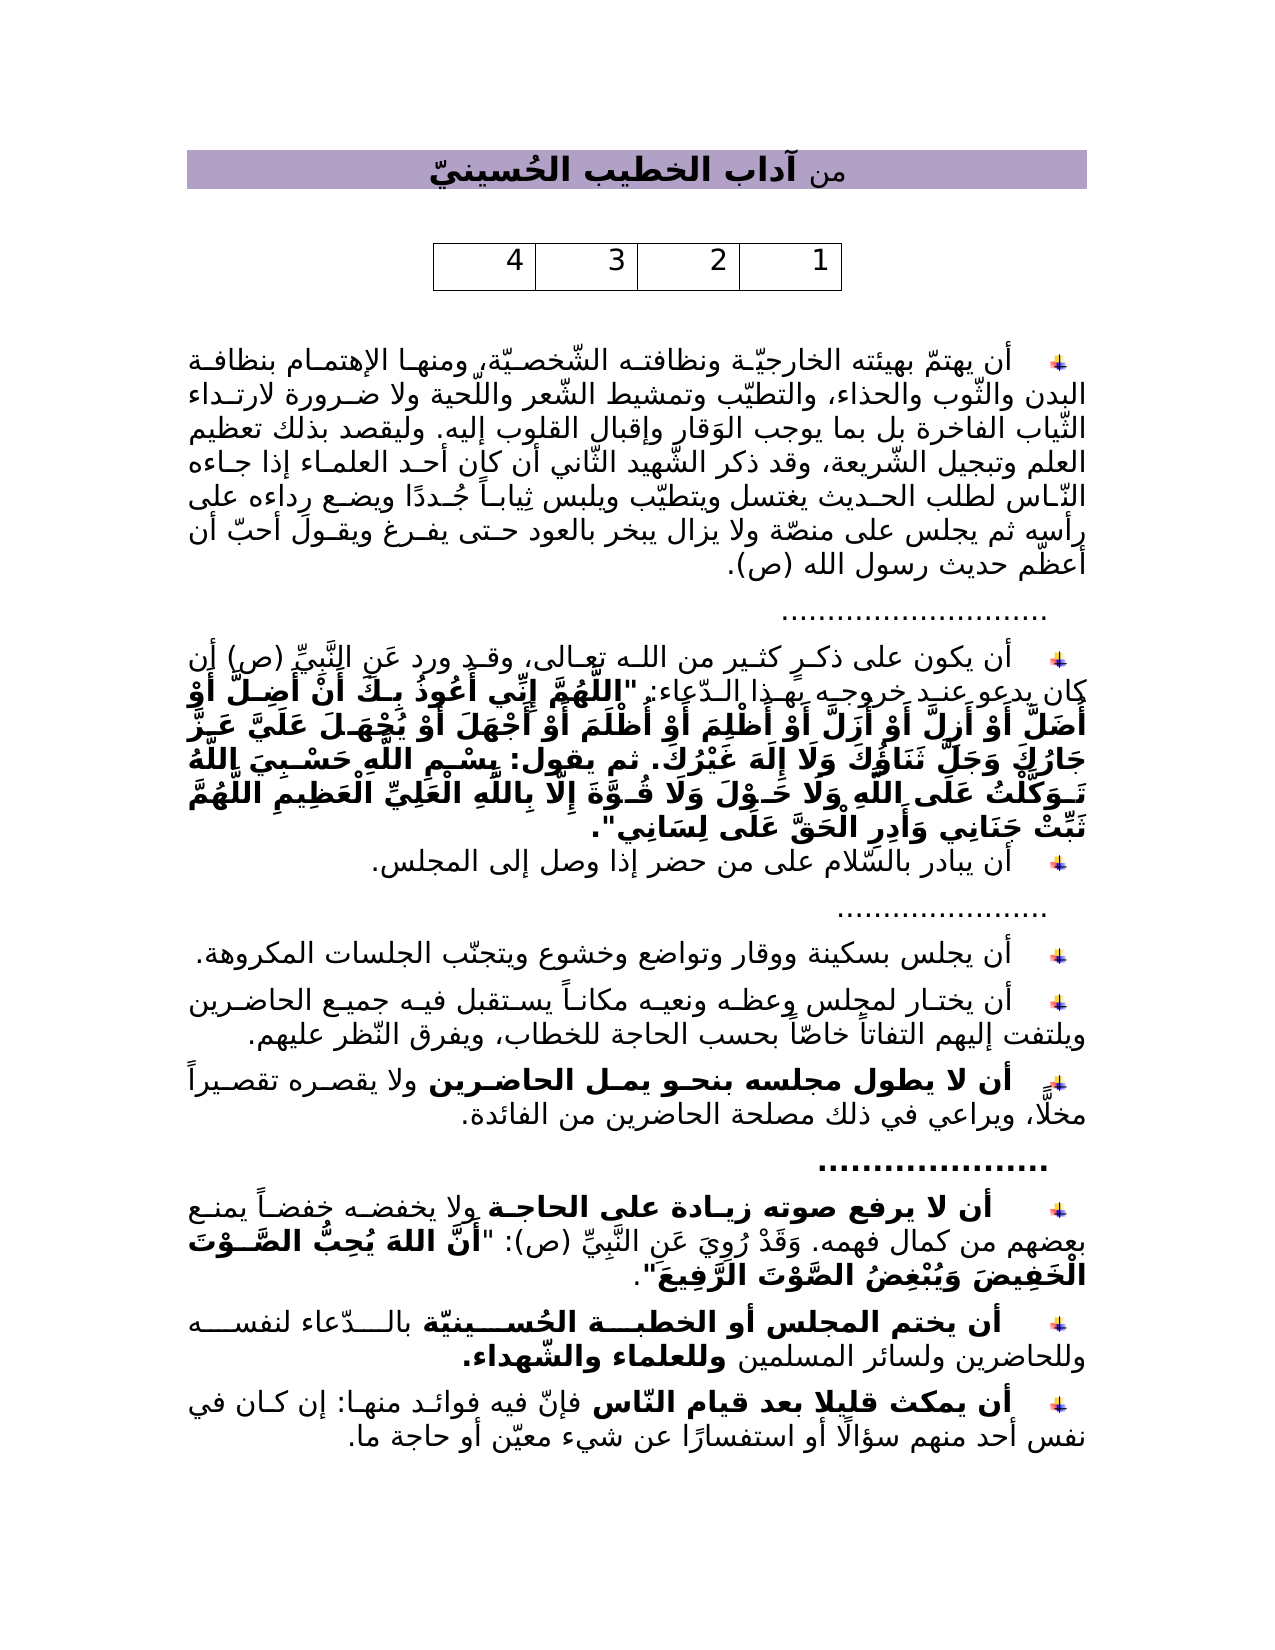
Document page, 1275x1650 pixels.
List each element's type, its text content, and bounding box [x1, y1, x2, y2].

text ....................... [187, 890, 1049, 924]
picture [1050, 1074, 1067, 1091]
picture [1050, 993, 1067, 1011]
picture [1050, 854, 1067, 871]
list أن يجلس بسكينة ووقار وتواضع وخشوع ويتجنّب الجلسات المكروهة. [187, 937, 1087, 971]
list أن لا يطول مجلسه بنحو يمل الحاضرين‏ ولا يقصره تقصيراً مخلًّا، ويراعي في ذلك مصلحة الحاضرين من الفائدة. [187, 1064, 1087, 1132]
picture [1050, 947, 1067, 964]
table_header 3 [536, 244, 637, 290]
list أن لا يرفع صوته زيادة على الحاجة ولا يخفضه خفضاً يمنع بعضهم من كمال فهمه‏. وَقَدْ رُوِيَ عَنِ النَّبِيِّ (ص‏): "أَنَّ اللهَ يُحِبُّ الصَّوْتَ الْخَفِيضَ وَيُبْغِضُ الصَّوْتَ الرَّفِيعَ". [187, 1191, 1087, 1292]
picture [1050, 1201, 1067, 1218]
picture [1050, 1395, 1067, 1413]
list أن يبادر بالسّلام على من حضر إذا وصل إلى المجلس‏. [187, 844, 1087, 878]
text ............................. [187, 594, 1049, 628]
text من آداب الخطيب الحُسينيّ [187, 150, 1087, 189]
table_header 4 [434, 244, 535, 290]
picture [1050, 1315, 1067, 1332]
list أن يختم المجلس أو الخطبة الحُسينيّة بالدّعاء لنفسه وللحاضرين ولسائر المسلمين وللعلماء والشّهداء. [187, 1305, 1087, 1373]
text ..................... [187, 1144, 1049, 1178]
list أن يمكث قليلا بعد قيام النّاس فإنّ فيه فوائد منها: إن كان في نفس أحد منهم سؤالًا أو استفسارًا عن شيء معيّن أو حاجة ما. [187, 1385, 1087, 1453]
list أن يختار لمجلس وعظه ونعيه مكاناً يستقبل فيه جميع الحاضرين‏ ويلتفت إليهم التفاتاً خاصّاً بحسب الحاجة للخطاب، ويفرق النّظر عليهم. [187, 983, 1087, 1051]
table_header 1 [740, 244, 841, 290]
table_header 2 [638, 244, 739, 290]
picture [1050, 353, 1067, 371]
list أن يهتمّ بهيئته الخارجيّة ونظافته الشّخصيّة، ومنها الإهتمام بنظافة البدن والثّوب والحذاء، والتطيّب وتمشيط الشّعر واللّحية ولا ضرورة لارتداء الثّياب الفاخرة بل بما يوجب الوَقار وإقبال القلوب إليه. وليقصد بذلك تعظيم العلم وتبجيل الشّريعة، وقد ذكر الشّهيد الثّاني أن كان أحد العلماء إذا جاءه النّاس لطلب الحديث يغتسل‏ ويتطيّب ويلبس ثِياباً جُددًا ويضع رِداءه على رأسه ثم يجلس على منصّة ولا يزال يبخر بالعود حتى يفرغ ويقول أحبّ أن أعظّم حديث رسول الله (ص). [187, 343, 1087, 581]
picture [1050, 650, 1067, 668]
list أن يكون على ذكرٍ كثير من الله تعالى، وقد ورد عَنِ النَّبِيِّ (ص) أن كان يدعو عند خروجه بهذا الدّعاء: ‏"اللَّهُمَّ إِنِّي أَعُوذُ بِكَ أَنْ أَضِلَّ أَوْ أُضَلَّ أَوْ أَزِلَّ أَوْ أُزَلَّ أَوْ أَظْلِمَ أَوْ أُظْلَمَ أَوْ أَجْهَلَ أَوْ يُجْهَلَ عَلَيَّ عَزَّ جَارُكَ وَجَلَّ ثَنَاؤُكَ وَلَا إِلَهَ غَيْرُكَ‏. ثم يقول‏: بِسْمِ اللَّهِ حَسْبِيَ اللَّهُ تَوَكَّلْتُ عَلَى اللَّهِ وَلَا حَوْلَ وَلَا قُوَّةَ إِلَّا بِاللَّهِ الْعَلِيِّ الْعَظِيمِ اللَّهُمَّ ثَبِّتْ جَنَانِي وَأَدِرِ الْحَقَّ عَلَى لِسَانِي"‏. [187, 640, 1087, 844]
